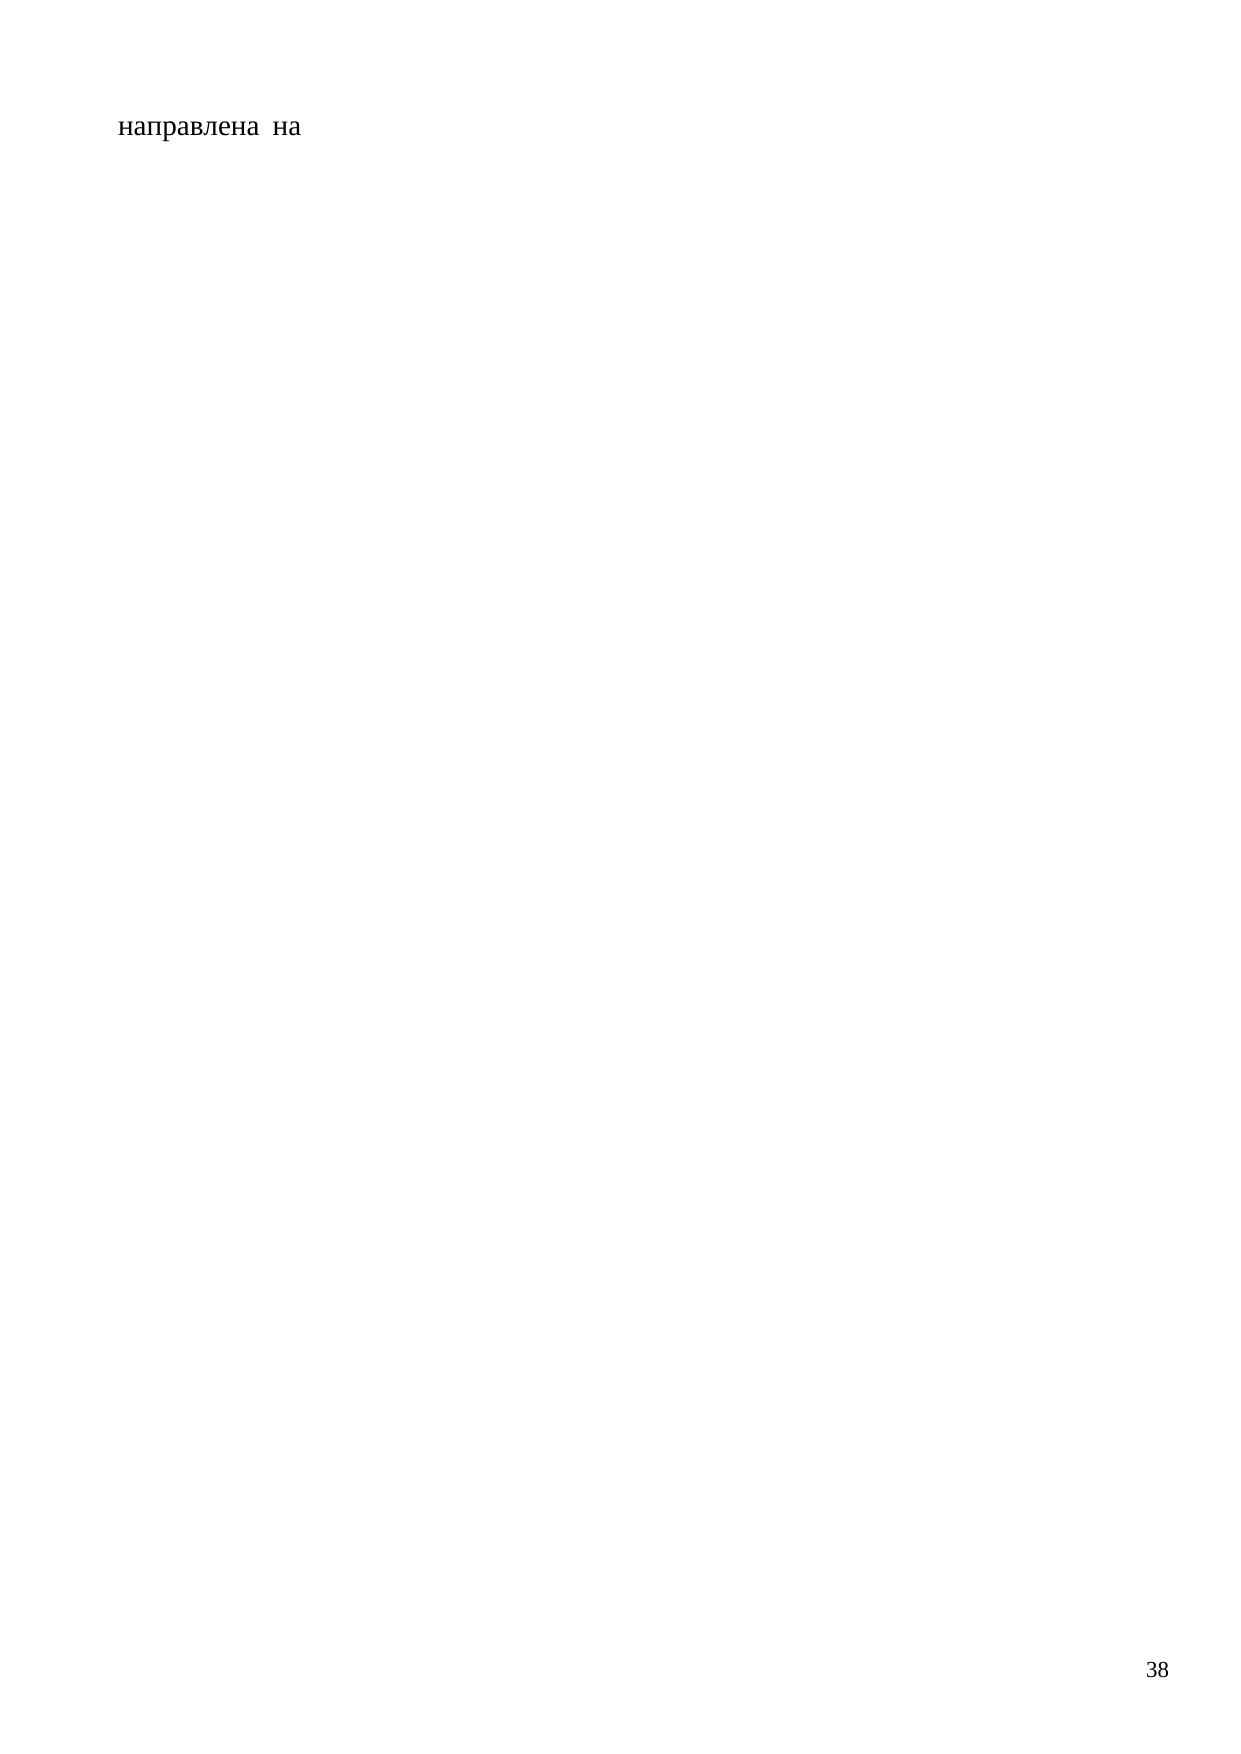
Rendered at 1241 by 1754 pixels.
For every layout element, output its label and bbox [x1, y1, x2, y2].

text [118, 108, 1167, 142]
